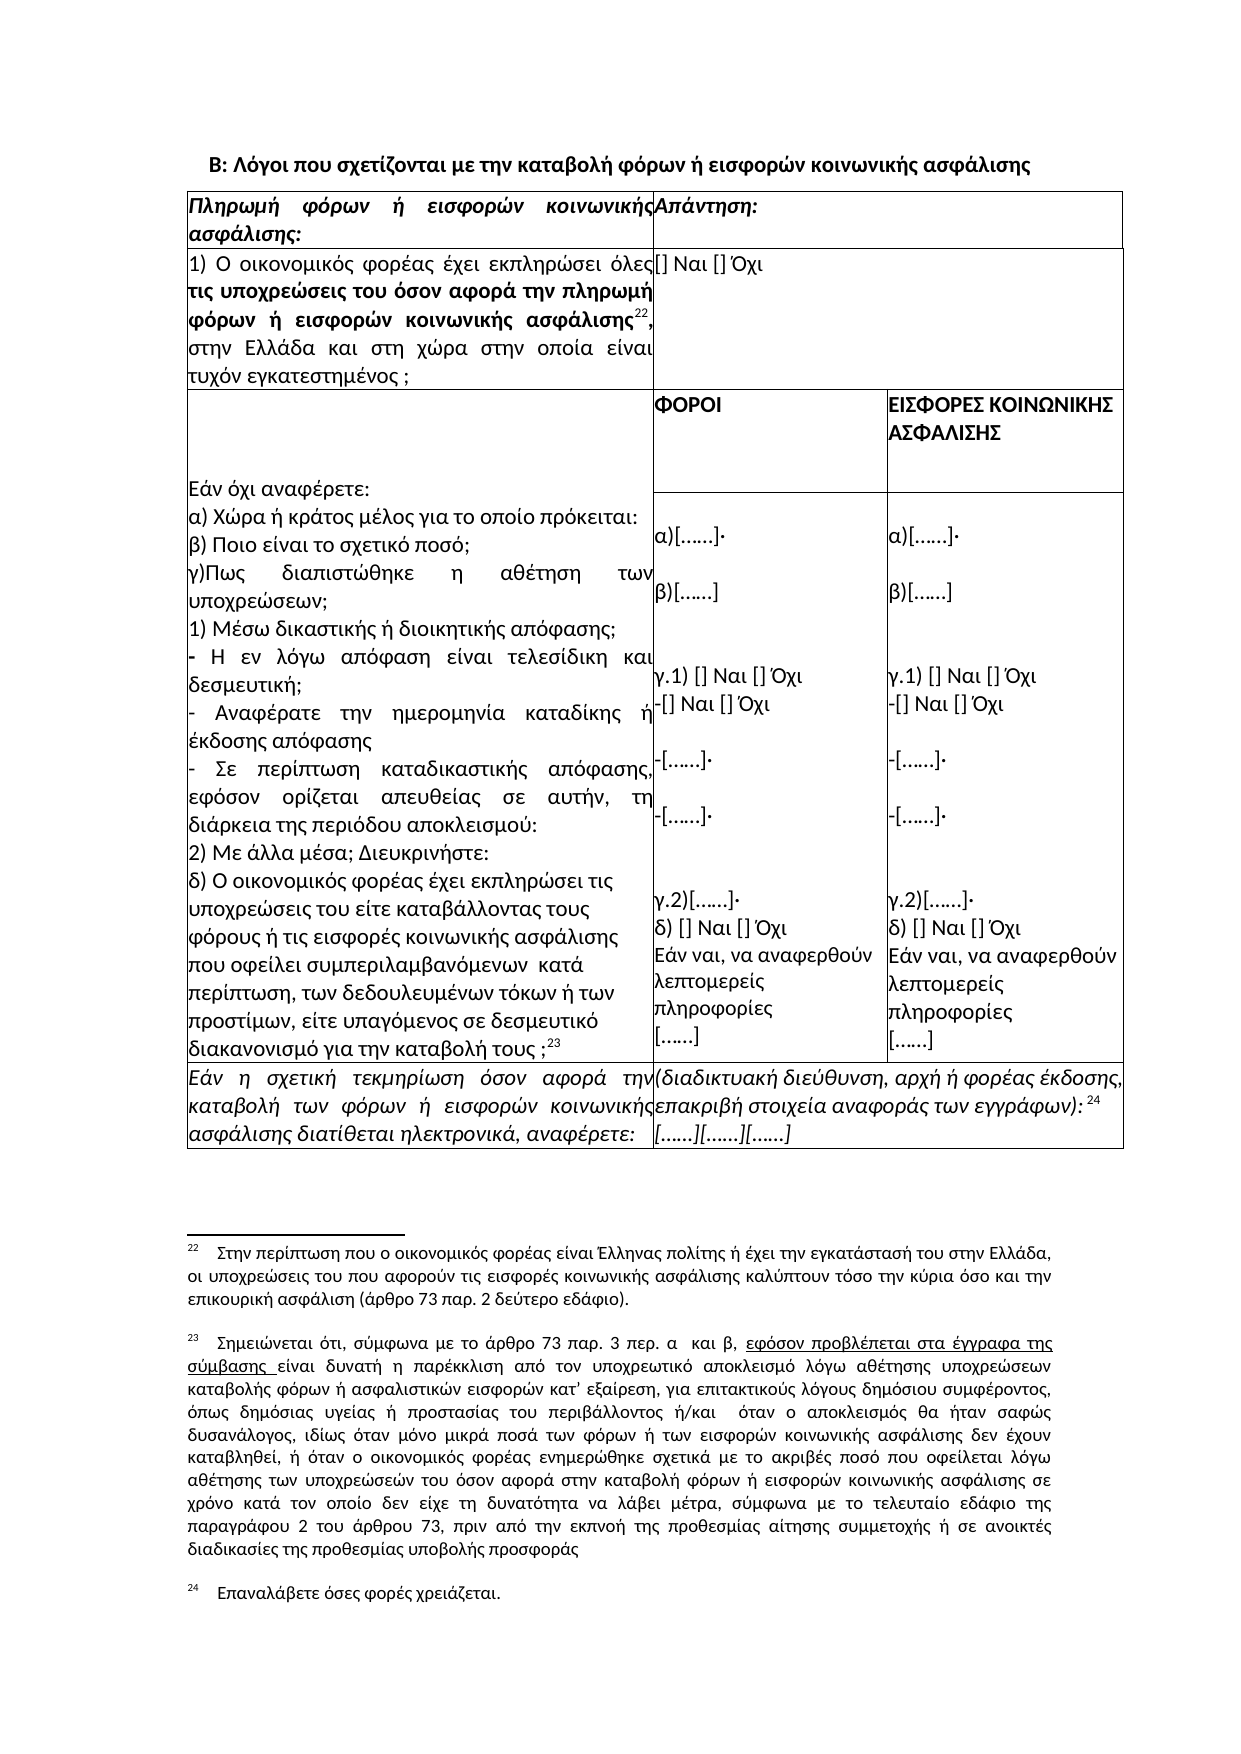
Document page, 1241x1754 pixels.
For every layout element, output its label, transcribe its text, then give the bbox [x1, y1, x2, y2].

table_cell ΦΟΡΟΙ [654, 390, 887, 492]
table_cell Εάν όχι αναφέρετε: α) Χώρα ή κράτος μέλος για το οποίο πρόκειται: β) Ποιο είναι το σχετικό ποσό; γ)Πως διαπιστώθηκε η αθέτηση των υποχρεώσεων; 1) Μέσω δικαστικής ή διοικητικής απόφασης; - Η εν λόγω απόφαση είναι τελεσίδικη και δεσμευτική; - Αναφέρατε την ημερομηνία καταδίκης ή έκδοσης απόφασης - Σε περίπτωση καταδικαστικής απόφασης, εφόσον ορίζεται απευθείας σε αυτήν, τη διάρκεια της περιόδου αποκλεισμού: 2) Με άλλα μέσα; Διευκρινήστε: δ) Ο οικονομικός φορέας έχει εκπληρώσει τις υποχρεώσεις του είτε καταβάλλοντας τους φόρους ή τις εισφορές κοινωνικής ασφάλισης που οφείλει συμπεριλαμβανόμενων κατά περίπτωση, των δεδουλευμένων τόκων ή των προστίμων, είτε υπαγόμενος σε δεσμευτικό διακανονισμό για την καταβολή τους ; [188, 390, 653, 1062]
table_header Πληρωμή φόρων ή εισφορών κοινωνικής ασφάλισης: [188, 192, 653, 248]
table_cell α)[……]· β)[……] γ.1) [] Ναι [] Όχι -[] Ναι [] Όχι -[……]· -[……]· γ.2)[……]· δ) [] Ναι [] Όχι Εάν ναι, να αναφερθούν λεπτομερείς πληροφορίες [……] [654, 493, 887, 1062]
table_cell α)[……]· β)[……] γ.1) [] Ναι [] Όχι -[] Ναι [] Όχι -[……]· -[……]· γ.2)[……]· δ) [] Ναι [] Όχι Εάν ναι, να αναφερθούν λεπτομερείς πληροφορίες [……] [888, 493, 1123, 1062]
table_header Απάντηση: [654, 192, 1122, 248]
table_cell Εάν η σχετική τεκμηρίωση όσον αφορά την καταβολή των φόρων ή εισφορών κοινωνικής ασφάλισης διατίθεται ηλεκτρονικά, αναφέρετε: [188, 1063, 653, 1147]
text Β: Λόγοι που σχετίζονται με την καταβολή φόρων ή εισφορών κοινωνικής ασφάλισης [187, 150, 1053, 178]
table_cell [] Ναι [] Όχι [654, 249, 1123, 389]
table_cell 1) Ο οικονομικός φορέας έχει εκπληρώσει όλες τις υποχρεώσεις του όσον αφορά την πληρωμή φόρων ή εισφορών κοινωνικής ασφάλισης, στην Ελλάδα και στη χώρα στην οποία είναι τυχόν εγκατεστημένος ; [188, 249, 653, 389]
table_cell ΕΙΣΦΟΡΕΣ ΚΟΙΝΩΝΙΚΗΣ ΑΣΦΑΛΙΣΗΣ [888, 390, 1123, 492]
table_cell (διαδικτυακή διεύθυνση, αρχή ή φορέας έκδοσης, επακριβή στοιχεία αναφοράς των εγγράφων): [……][……][……] [654, 1063, 1123, 1147]
